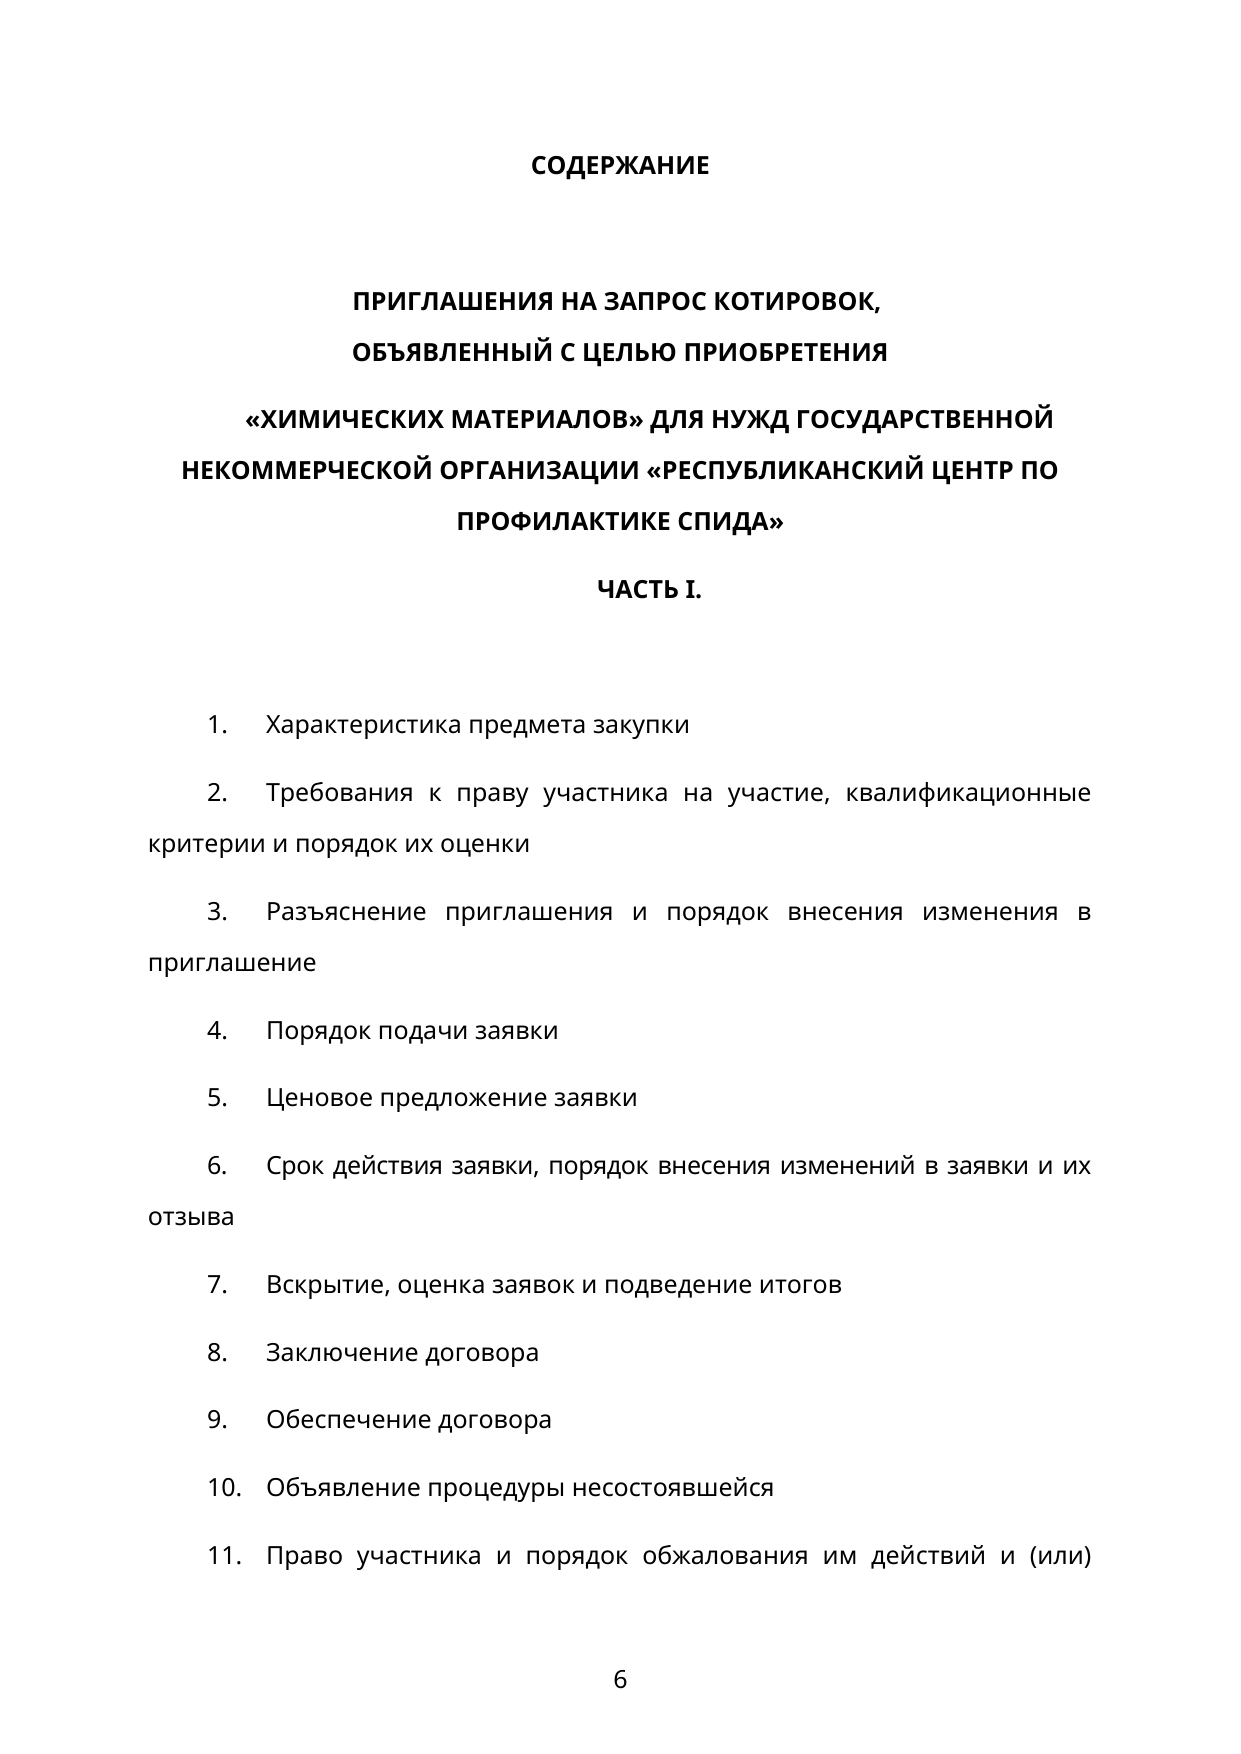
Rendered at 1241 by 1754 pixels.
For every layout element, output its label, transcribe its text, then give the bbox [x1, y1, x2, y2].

text 7. Вскрытие, оценка заявок и подведение итогов [148, 1266, 1092, 1301]
text 3. Разъяснение приглашения и порядок внесения изменения в приглашение [148, 893, 1092, 979]
text 5. Ценовое предложение заявки [148, 1080, 1092, 1114]
text 1. Характеристика предмета закупки [148, 707, 1092, 741]
text «ХИМИЧЕСКИХ МАТЕРИАЛОВ» ДЛЯ НУЖД ГОСУДАРСТВЕННОЙ НЕКОММЕРЧЕСКОЙ ОРГАНИЗАЦИИ «РЕСПУБЛИКАНСКИЙ ЦЕНТР ПО ПРОФИЛАКТИКЕ СПИДА» [148, 402, 1092, 538]
text ПРИГЛАШЕНИЯ НА ЗАПРОС КОТИРОВОК, ОБЪЯВЛЕННЫЙ С ЦЕЛЬЮ ПРИОБРЕТЕНИЯ [148, 283, 1092, 368]
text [148, 1537, 1092, 1571]
text СОДЕРЖАНИЕ [148, 148, 1092, 182]
text 4. Порядок подачи заявки [148, 1012, 1092, 1046]
text 8. Заключение договора [148, 1334, 1092, 1368]
text 10. Объявление процедуры несостоявшейся [148, 1469, 1092, 1504]
text 6. Срок действия заявки, порядок внесения изменений в заявки и их отзыва [148, 1148, 1092, 1233]
text 2. Требования к праву участника на участие, квалификационные критерии и порядок их оценки [148, 775, 1092, 860]
text 9. Обеспечение договора [148, 1402, 1092, 1436]
text ЧАСТЬ I. [148, 572, 1092, 606]
